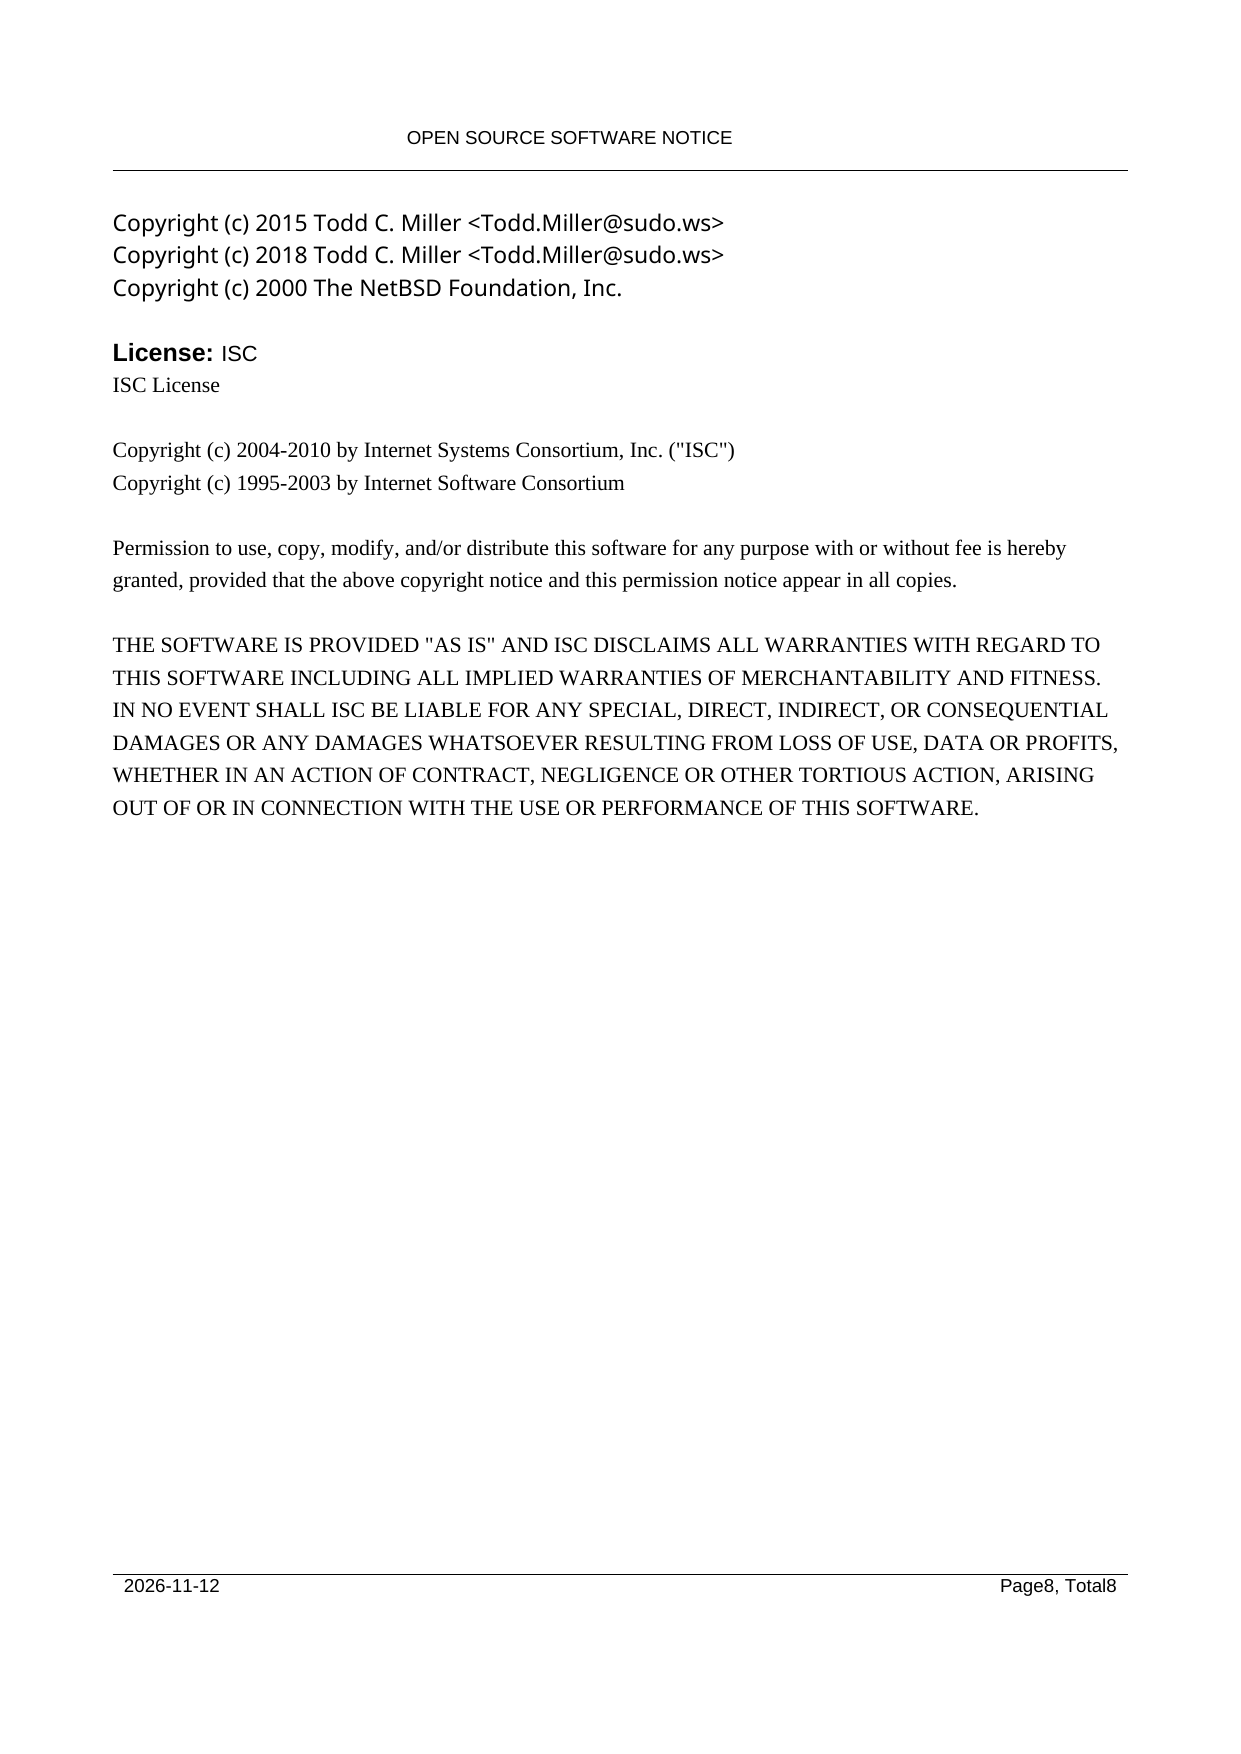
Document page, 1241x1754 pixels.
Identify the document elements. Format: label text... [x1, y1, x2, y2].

text License: ISC [112, 336, 1128, 369]
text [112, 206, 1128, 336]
text ISC License Copyright (c) 2004-2010 by Internet Systems Consortium, Inc. ("ISC") Copyright (c) 1995-2003 by Internet Software Consortium Permission to use, copy, modify, and/or distribute this software for any purpose with or without fee is hereby granted, provided that the above copyright notice and this permission notice appear in all copies. THE SOFTWARE IS PROVIDED "AS IS" AND ISC DISCLAIMS ALL WARRANTIES WITH REGARD TO THIS SOFTWARE INCLUDING ALL IMPLIED WARRANTIES OF MERCHANTABILITY AND FITNESS. IN NO EVENT SHALL ISC BE LIABLE FOR ANY SPECIAL, DIRECT, INDIRECT, OR CONSEQUENTIAL DAMAGES OR ANY DAMAGES WHATSOEVER RESULTING FROM LOSS OF USE, DATA OR PROFITS, WHETHER IN AN ACTION OF CONTRACT, NEGLIGENCE OR OTHER TORTIOUS ACTION, ARISING OUT OF OR IN CONNECTION WITH THE USE OR PERFORMANCE OF THIS SOFTWARE. [112, 369, 1128, 824]
